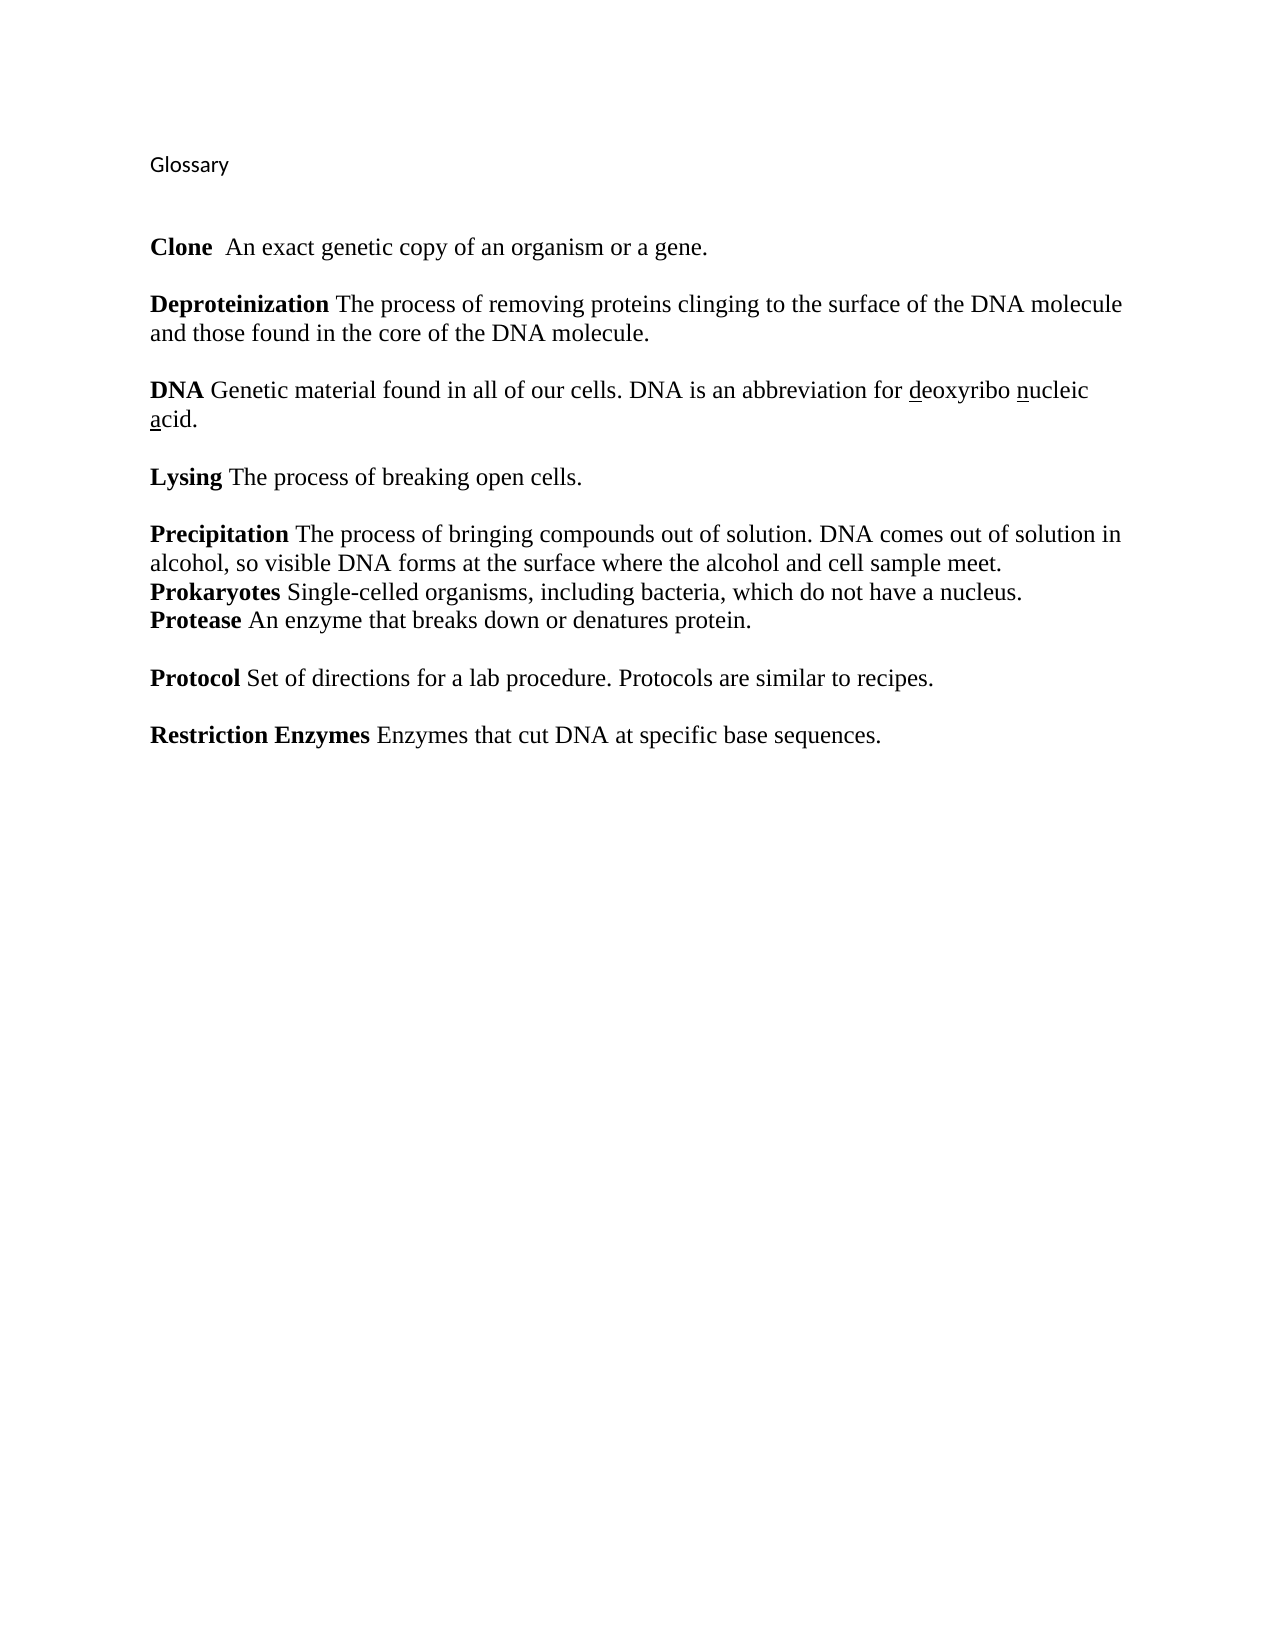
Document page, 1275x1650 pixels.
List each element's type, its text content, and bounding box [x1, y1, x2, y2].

subtitle Prokaryotes Single-celled organisms, including bacteria, which do not have a nucleus. [150, 577, 1125, 606]
text Precipitation The process of bringing compounds out of solution. DNA comes out of solution in alcohol, so visible DNA forms at the surface where the alcohol and cell sample meet. [150, 519, 1125, 577]
text Deproteinization The process of removing proteins clinging to the surface of the DNA molecule and those found in the core of the DNA molecule. [150, 289, 1125, 347]
text Restriction Enzymes Enzymes that cut DNA at specific base sequences. [150, 721, 1125, 749]
text Protocol Set of directions for a lab procedure. Protocols are similar to recipes. [150, 663, 1125, 692]
text Protease An enzyme that breaks down or denatures protein. [150, 606, 1125, 634]
text DNA Genetic material found in all of our cells. DNA is an abbreviation for deoxyribo nucleic acid. [150, 376, 1125, 433]
text Clone An exact genetic copy of an organism or a gene. [150, 232, 1125, 261]
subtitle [150, 150, 1125, 178]
text Lysing The process of breaking open cells. [150, 462, 1125, 491]
